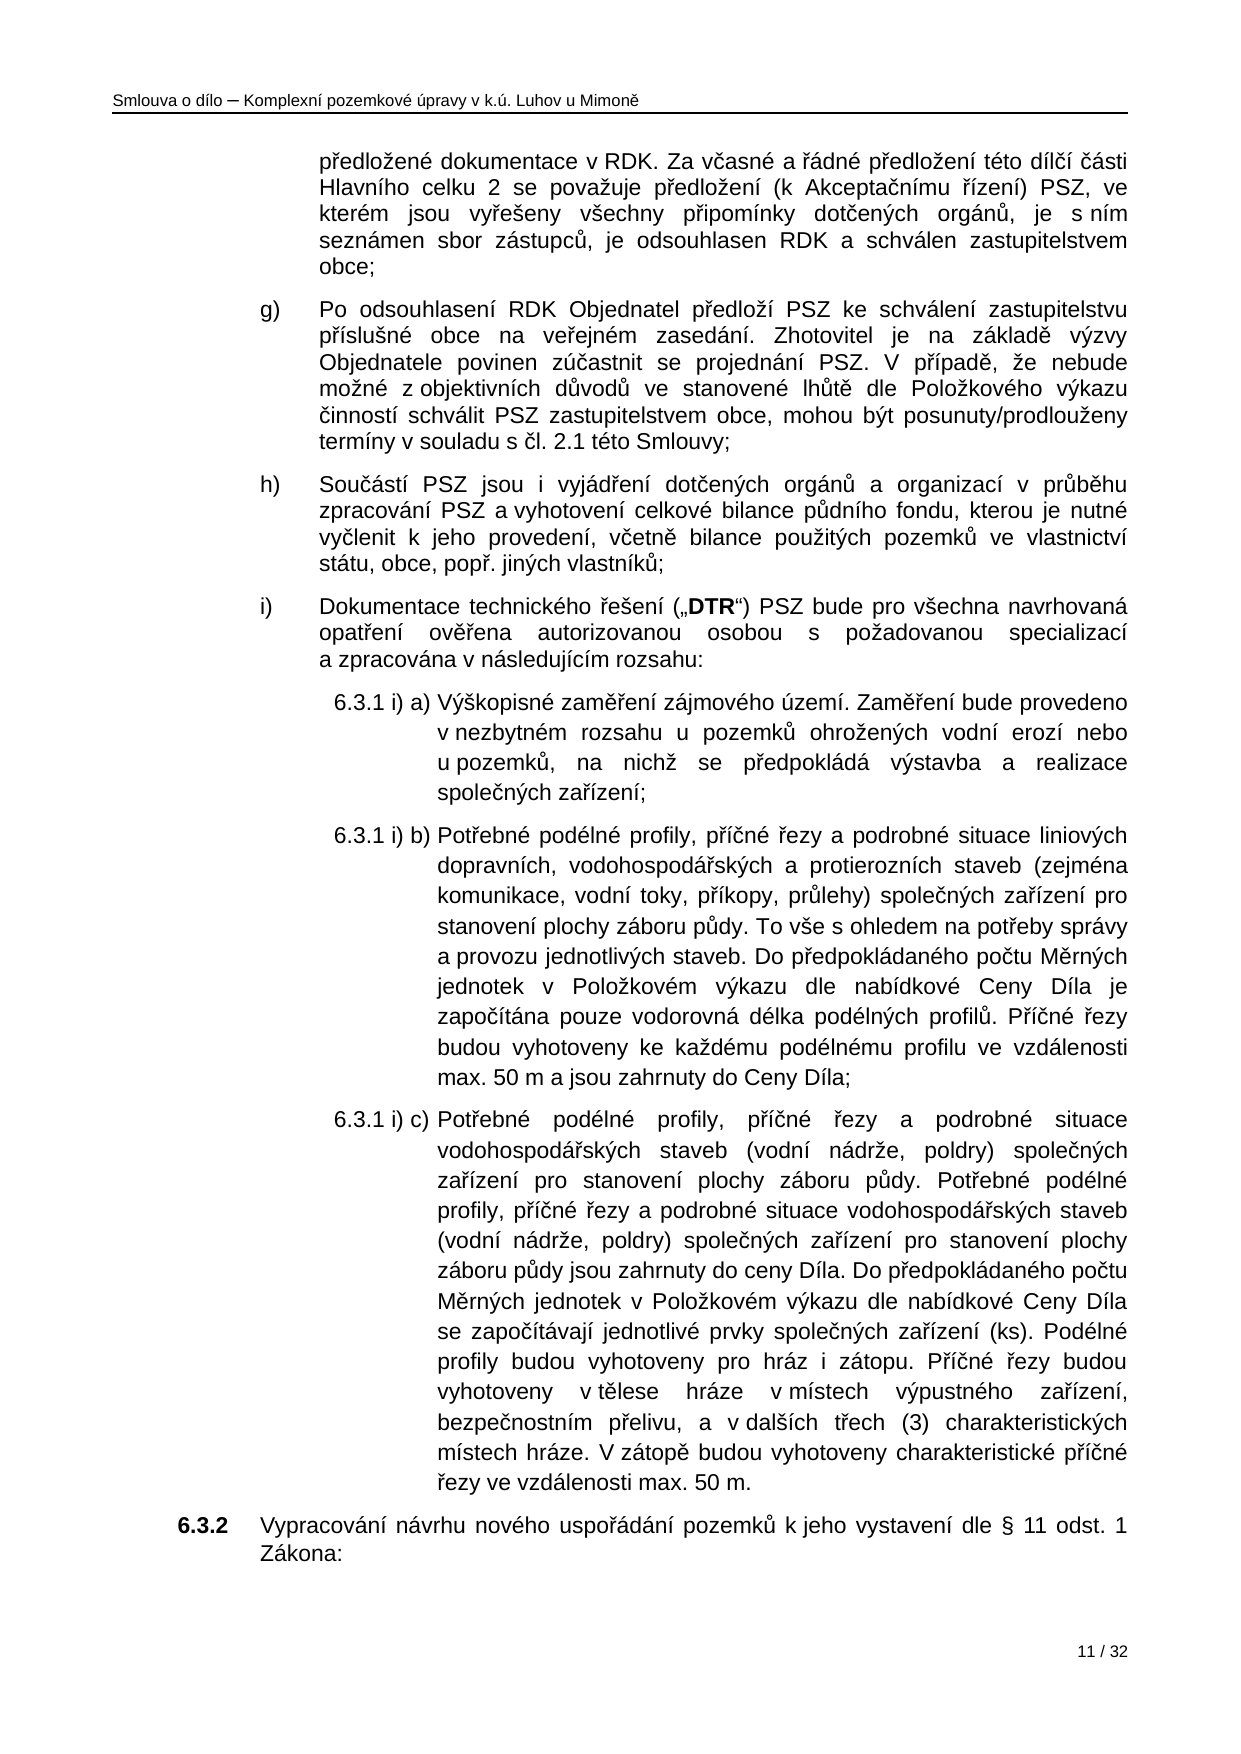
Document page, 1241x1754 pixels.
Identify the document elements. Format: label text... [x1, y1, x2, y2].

list Součástí PSZ jsou i vyjádření dotčených orgánů a organizací v průběhu zpracování PSZ a vyhotovení celkové bilance půdního fondu, kterou je nutné vyčlenit k jeho provedení, včetně bilance použitých pozemků ve vlastnictví státu, obce, popř. jiných vlastníků; [260, 471, 1128, 576]
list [260, 148, 1128, 279]
list Dokumentace technického řešení („DTR“) PSZ bude pro všechna navrhovaná opatření ověřena autorizovanou osobou s požadovanou specializací a zpracována v následujícím rozsahu: [260, 593, 1128, 672]
list Potřebné podélné profily, příčné řezy a podrobné situace vodohospodářských staveb (vodní nádrže, poldry) společných zařízení pro stanovení plochy záboru půdy. Potřebné podélné profily, příčné řezy a podrobné situace vodohospodářských staveb (vodní nádrže, poldry) společných zařízení pro stanovení plochy záboru půdy jsou zahrnuty do ceny Díla. Do předpokládaného počtu Měrných jednotek v Položkovém výkazu dle nabídkové Ceny Díla se započítávají jednotlivé prvky společných zařízení (ks). Podélné profily budou vyhotoveny pro hráz i zátopu. Příčné řezy budou vyhotoveny v tělese hráze v místech výpustného zařízení, bezpečnostním přelivu, a v dalších třech (3) charakteristických místech hráze. V zátopě budou vyhotoveny charakteristické příčné řezy ve vzdálenosti max. 50 m. [334, 1106, 1128, 1495]
list Potřebné podélné profily, příčné řezy a podrobné situace liniových dopravních, vodohospodářských a protierozních staveb (zejména komunikace, vodní toky, příkopy, průlehy) společných zařízení pro stanovení plochy záboru půdy. To vše s ohledem na potřeby správy a provozu jednotlivých staveb. Do předpokládaného počtu Měrných jednotek v Položkovém výkazu dle nabídkové Ceny Díla je započítána pouze vodorovná délka podélných profilů. Příčné řezy budou vyhotoveny ke každému podélnému profilu ve vzdálenosti max. 50 m a jsou zahrnuty do Ceny Díla; [334, 822, 1128, 1090]
list Po odsouhlasení RDK Objednatel předloží PSZ ke schválení zastupitelstvu příslušné obce na veřejném zasedání. Zhotovitel je na základě výzvy Objednatele povinen zúčastnit se projednání PSZ. V případě, že nebude možné z objektivních důvodů ve stanovené lhůtě dle Položkového výkazu činností schválit PSZ zastupitelstvem obce, mohou být posunuty/prodlouženy termíny v souladu s čl. 2.1 této Smlouvy; [260, 296, 1128, 454]
list Výškopisné zaměření zájmového území. Zaměření bude provedeno v nezbytném rozsahu u pozemků ohrožených vodní erozí nebo u pozemků, na nichž se předpokládá výstavba a realizace společných zařízení; [334, 689, 1128, 806]
text Vypracování návrhu nového uspořádání pozemků k jeho vystavení dle § 11 odst. 1 Zákona: [177, 1512, 1128, 1566]
